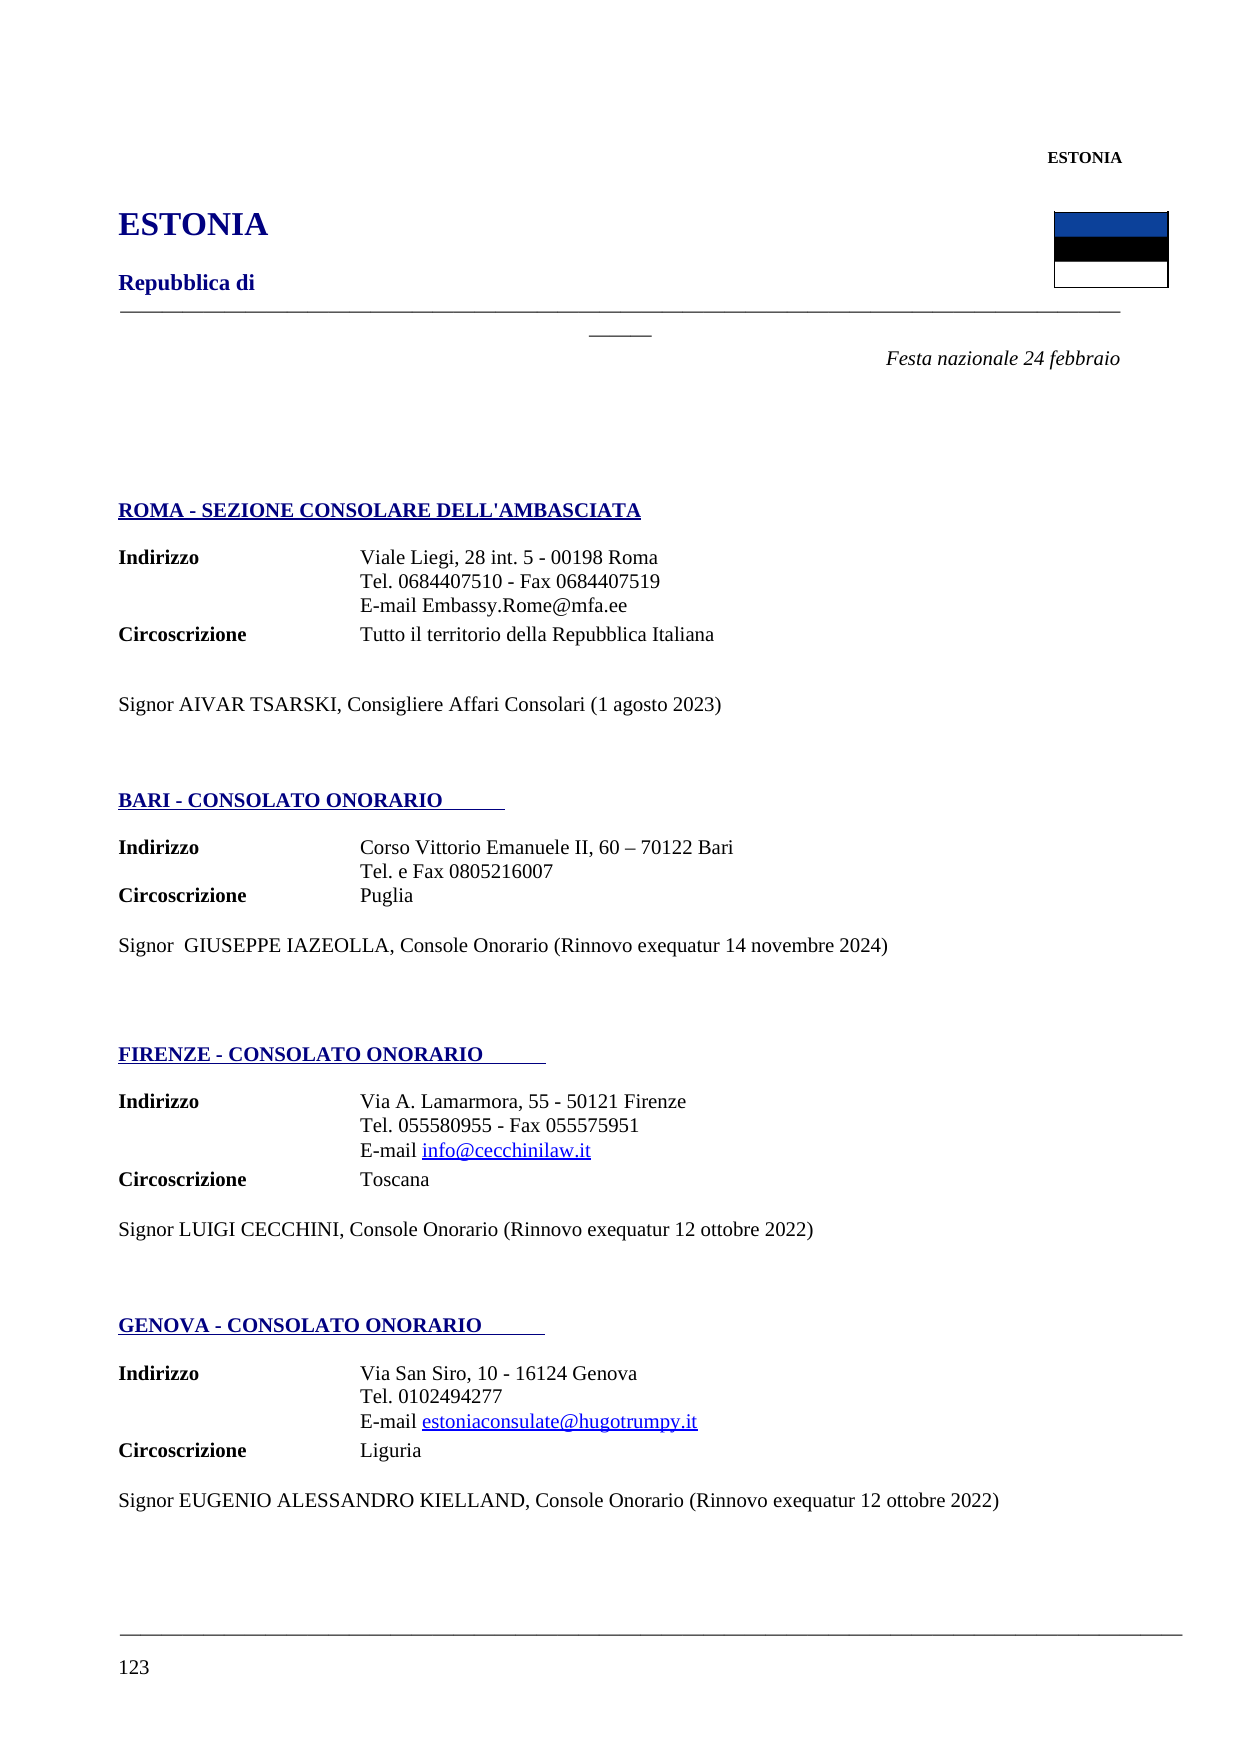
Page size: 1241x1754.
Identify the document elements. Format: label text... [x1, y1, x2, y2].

text GENOVA - CONSOLATO ONORARIO [118, 1313, 1122, 1337]
text Circoscrizione Puglia [118, 883, 1122, 907]
text BARI - CONSOLATO ONORARIO [118, 788, 1122, 812]
text Circoscrizione Tutto il territorio della Repubblica Italiana [118, 622, 1122, 646]
text Signor GIUSEPPE IAZEOLLA, Console Onorario (Rinnovo exequatur 14 novembre 2024) [118, 933, 1122, 957]
text FIRENZE - CONSOLATO ONORARIO [118, 1042, 1122, 1066]
text E-mail info@cecchinilaw.it [118, 1137, 1122, 1162]
picture [1055, 213, 1167, 287]
text Tel. e Fax 0805216007 [118, 859, 1122, 883]
text Circoscrizione Liguria [118, 1438, 1122, 1462]
text Repubblica di [118, 269, 1122, 295]
text Signor LUIGI CECCHINI, Console Onorario (Rinnovo exequatur 12 ottobre 2022) [118, 1217, 1122, 1241]
text Indirizzo Corso Vittorio Emanuele II, 60 – 70122 Bari [118, 835, 1122, 859]
text Signor AIVAR TSARSKI, Consigliere Affari Consolari (1 agosto 2023) [118, 691, 1122, 716]
text E-mail estoniaconsulate@hugotrumpy.it [118, 1408, 1122, 1433]
text ——————————————————————————————————————————————————— [118, 298, 1122, 346]
text Indirizzo Viale Liegi, 28 int. 5 - 00198 Roma [118, 544, 1122, 569]
text Tel. 055580955 - Fax 055575951 [118, 1113, 1122, 1137]
text Indirizzo Via San Siro, 10 - 16124 Genova [118, 1360, 1122, 1384]
text ESTONIA [118, 204, 1167, 242]
text E-mail Embassy.Rome@mfa.ee [118, 593, 1122, 617]
text ESTONIA [118, 148, 1122, 167]
text Indirizzo Via A. Lamarmora, 55 - 50121 Firenze [118, 1089, 1122, 1113]
text Tel. 0102494277 [118, 1384, 1122, 1408]
text Signor EUGENIO ALESSANDRO KIELLAND, Console Onorario (Rinnovo exequatur 12 ottobre 2022) [118, 1488, 1122, 1512]
text Circoscrizione Toscana [118, 1167, 1122, 1191]
text ROMA - SEZIONE CONSOLARE DELL'AMBASCIATA [118, 498, 1122, 522]
text Festa nazionale 24 febbraio [118, 346, 1122, 370]
text Tel. 0684407510 - Fax 0684407519 [118, 569, 1122, 593]
